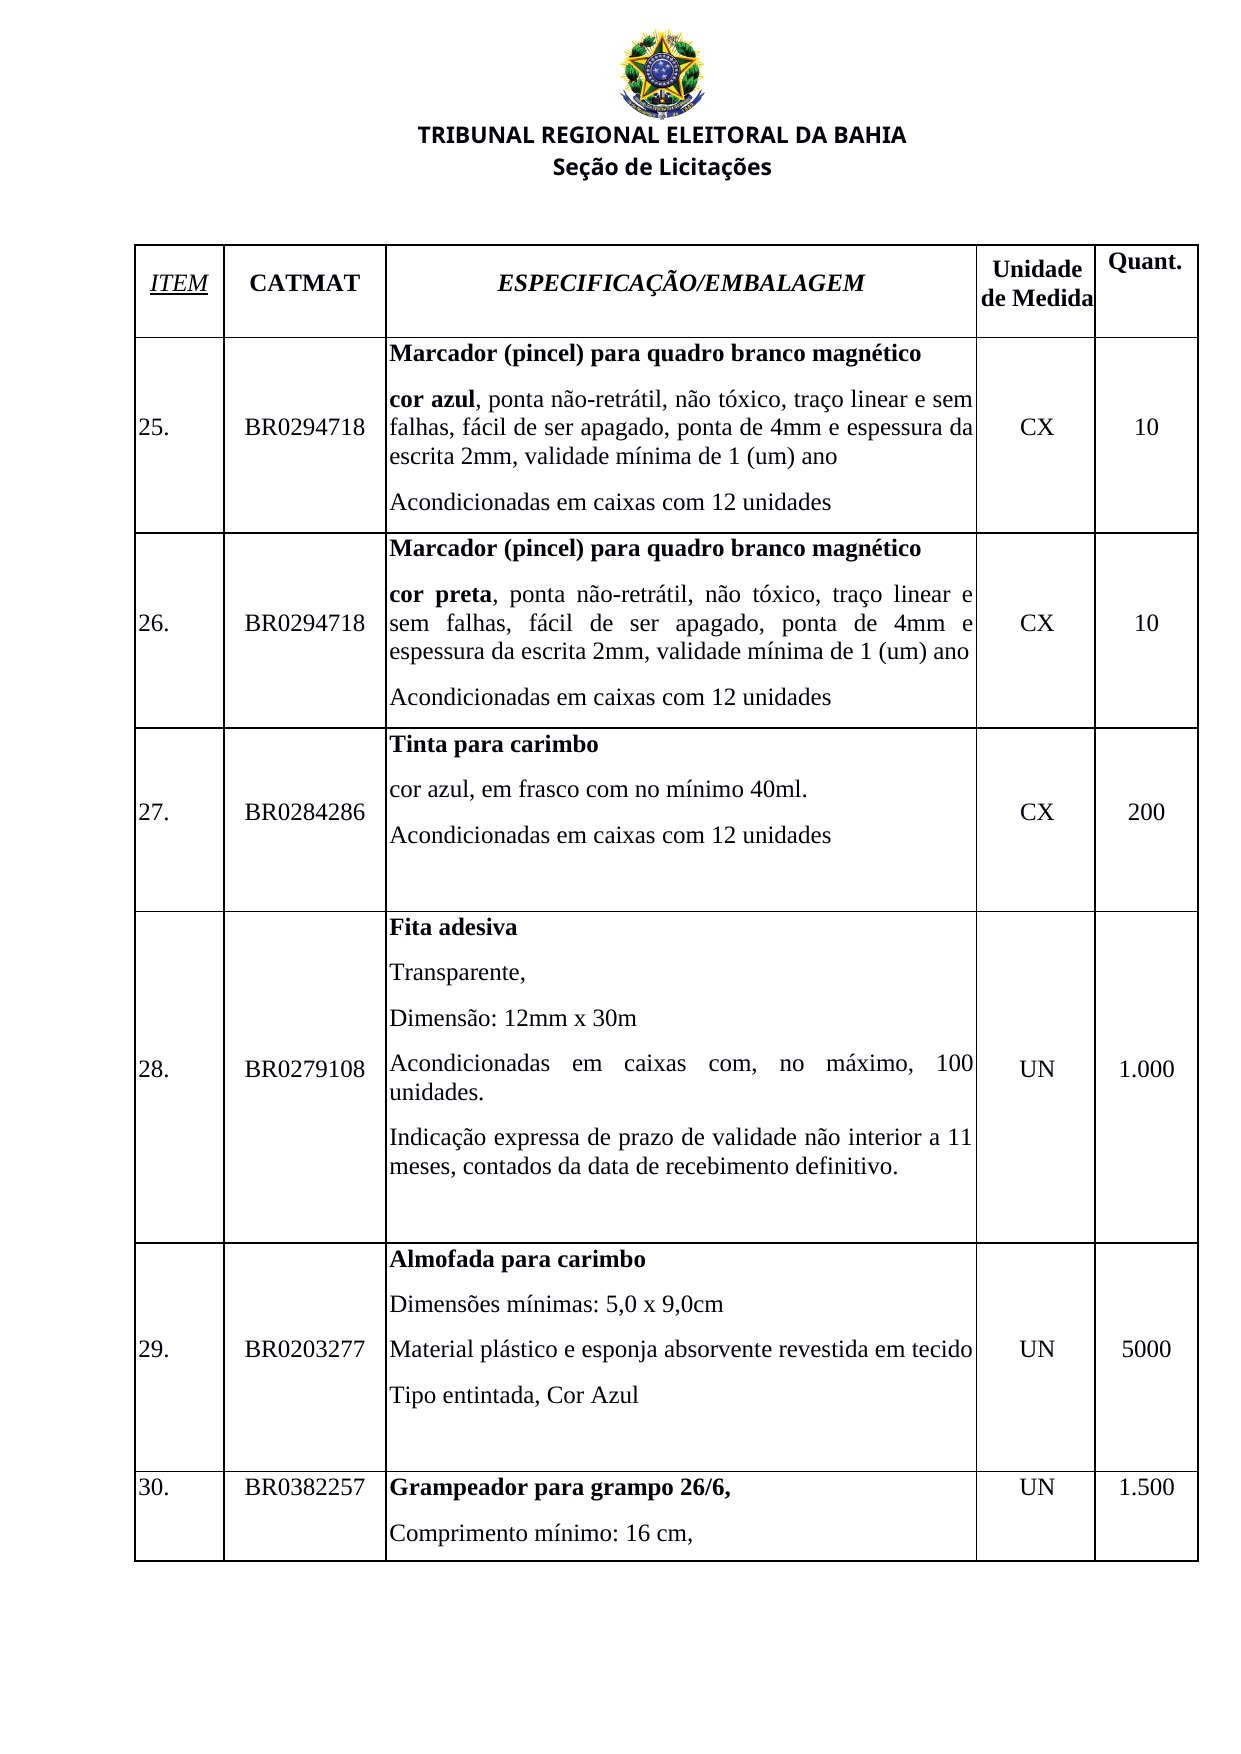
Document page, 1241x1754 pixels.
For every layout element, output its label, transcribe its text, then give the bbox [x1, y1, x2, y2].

table_cell 1.500 [1096, 1472, 1197, 1560]
table_cell Fita adesiva Transparente, Dimensão: 12mm x 30m Acondicionadas em caixas com, no máximo, 100 unidades. Indicação expressa de prazo de validade não interior a 11 meses, contados da data de recebimento definitivo. [387, 912, 976, 1242]
table_header CATMAT [225, 246, 385, 337]
table_cell [136, 729, 223, 911]
table_cell BR0294718 [225, 534, 385, 727]
table_cell 5000 [1096, 1244, 1197, 1471]
table_cell UN [977, 912, 1094, 1242]
table_cell BR0203277 [225, 1244, 385, 1471]
table_cell Almofada para carimbo Dimensões mínimas: 5,0 x 9,0cm Material plástico e esponja absorvente revestida em tecido Tipo entintada, Cor Azul [387, 1244, 976, 1471]
table_cell 10 [1096, 534, 1197, 727]
table_cell UN [977, 1472, 1094, 1560]
table_cell 10 [1096, 338, 1197, 532]
table_cell BR0294718 [225, 338, 385, 532]
table_cell CX [977, 729, 1094, 911]
table_cell UN [977, 1244, 1094, 1471]
table_header ITEM [136, 246, 223, 337]
table_cell Tinta para carimbo cor azul, em frasco com no mínimo 40ml. Acondicionadas em caixas com 12 unidades [387, 729, 976, 911]
table_cell 200 [1096, 729, 1197, 911]
table_cell [136, 534, 223, 727]
table_cell CX [977, 338, 1094, 532]
table_header ESPECIFICAÇÃO/EMBALAGEM [387, 246, 976, 337]
table_cell [136, 1472, 223, 1560]
table_header Unidade de Medida [977, 246, 1094, 337]
table_cell [136, 338, 223, 532]
table_cell CX [977, 534, 1094, 727]
table_cell BR0382257 [225, 1472, 385, 1560]
table_header Quant. [1096, 246, 1197, 337]
table_cell BR0284286 [225, 729, 385, 911]
table_cell BR0279108 [225, 912, 385, 1242]
table_cell Marcador (pincel) para quadro branco magnético cor preta, ponta não-retrátil, não tóxico, traço linear e sem falhas, fácil de ser apagado, ponta de 4mm e espessura da escrita 2mm, validade mínima de 1 (um) ano Acondicionadas em caixas com 12 unidades [387, 534, 976, 727]
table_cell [387, 1472, 976, 1560]
table_cell [136, 1244, 223, 1471]
table_cell [136, 912, 223, 1242]
table_cell 1.000 [1096, 912, 1197, 1242]
table_cell Marcador (pincel) para quadro branco magnético cor azul, ponta não-retrátil, não tóxico, traço linear e sem falhas, fácil de ser apagado, ponta de 4mm e espessura da escrita 2mm, validade mínima de 1 (um) ano Acondicionadas em caixas com 12 unidades [387, 338, 976, 532]
